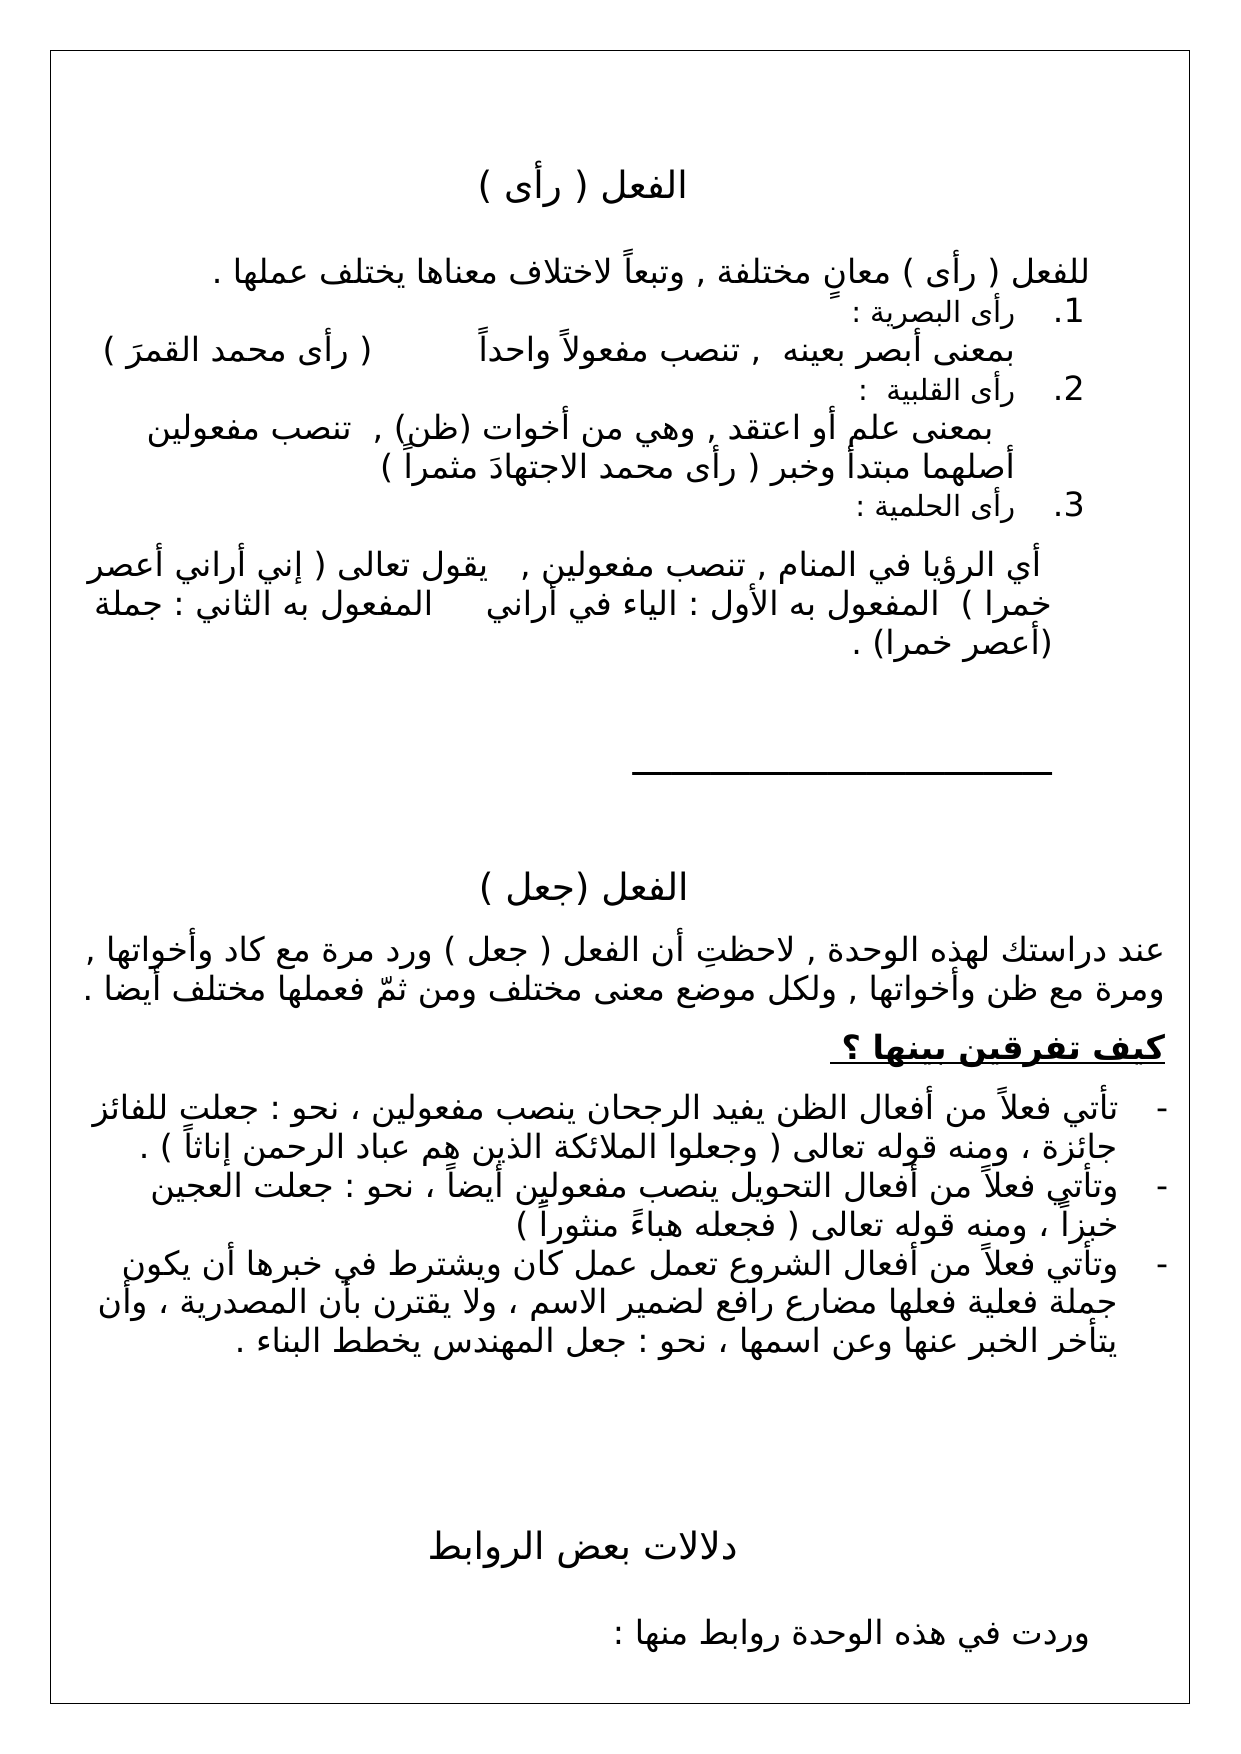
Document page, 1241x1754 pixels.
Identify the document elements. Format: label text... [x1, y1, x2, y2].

list دلالات بعض الروابط [75, 1524, 1090, 1568]
list رأى القلبية : [75, 369, 1053, 408]
list رأى الحلمية : [75, 486, 1053, 525]
list بمعنى أبصر بعينه , تنصب مفعولاً واحداً ( رأى محمد القمرَ ) [75, 331, 1015, 369]
text الفعل (جعل ) [75, 866, 1165, 909]
list رأى البصرية : [75, 292, 1053, 331]
list وردت في هذه الوحدة روابط منها : [75, 1614, 1090, 1653]
list للفعل ( رأى ) معانٍ مختلفة , وتبعاً لاختلاف معناها يختلف عملها . [75, 253, 1090, 292]
text كيف تفرقين بينها ؟ [75, 1029, 1165, 1068]
text عند دراستك لهذه الوحدة , لاحظتِ أن الفعل ( جعل ) ورد مرة مع كاد وأخواتها , ومرة مع ظن وأخواتها , ولكل موضع معنى مختلف ومن ثمّ فعملها مختلف أيضا . [75, 930, 1165, 1008]
list الفعل ( رأى ) [75, 163, 1090, 207]
text ـــــــــــــــــــــــــــــــــــــــــــ [75, 744, 1053, 783]
list وتأتي فعلاً من أفعال الشروع تعمل عمل كان ويشترط في خبرها أن يكون جملة فعلية فعلها مضارع رافع لضمير الاسم ، ولا يقترن بأن المصدرية ، وأن يتأخر الخبر عنها وعن اسمها ، نحو : جعل المهندس يخطط البناء . [75, 1244, 1156, 1361]
list تأتي فعلاً من أفعال الظن يفيد الرجحان ينصب مفعولين ، نحو : جعلت للفائز جائزة ، ومنه قوله تعالى ( وجعلوا الملائكة الذين هم عباد الرحمن إناثاً ) . [75, 1088, 1156, 1166]
list بمعنى علم أو اعتقد , وهي من أخوات (ظن) , تنصب مفعولين أصلهما مبتدأ وخبر ( رأى محمد الاجتهادَ مثمراً ) [75, 408, 1015, 486]
text أي الرؤيا في المنام , تنصب مفعولين , يقول تعالى ( إني أراني أعصر خمرا ) المفعول به الأول : الياء في أراني المفعول به الثاني : جملة (أعصر خمرا) . [75, 546, 1053, 662]
list وتأتي فعلاً من أفعال التحويل ينصب مفعولين أيضاً ، نحو : جعلت العجين خبزاً ، ومنه قوله تعالى ( فجعله هباءً منثوراً ) [75, 1166, 1156, 1244]
